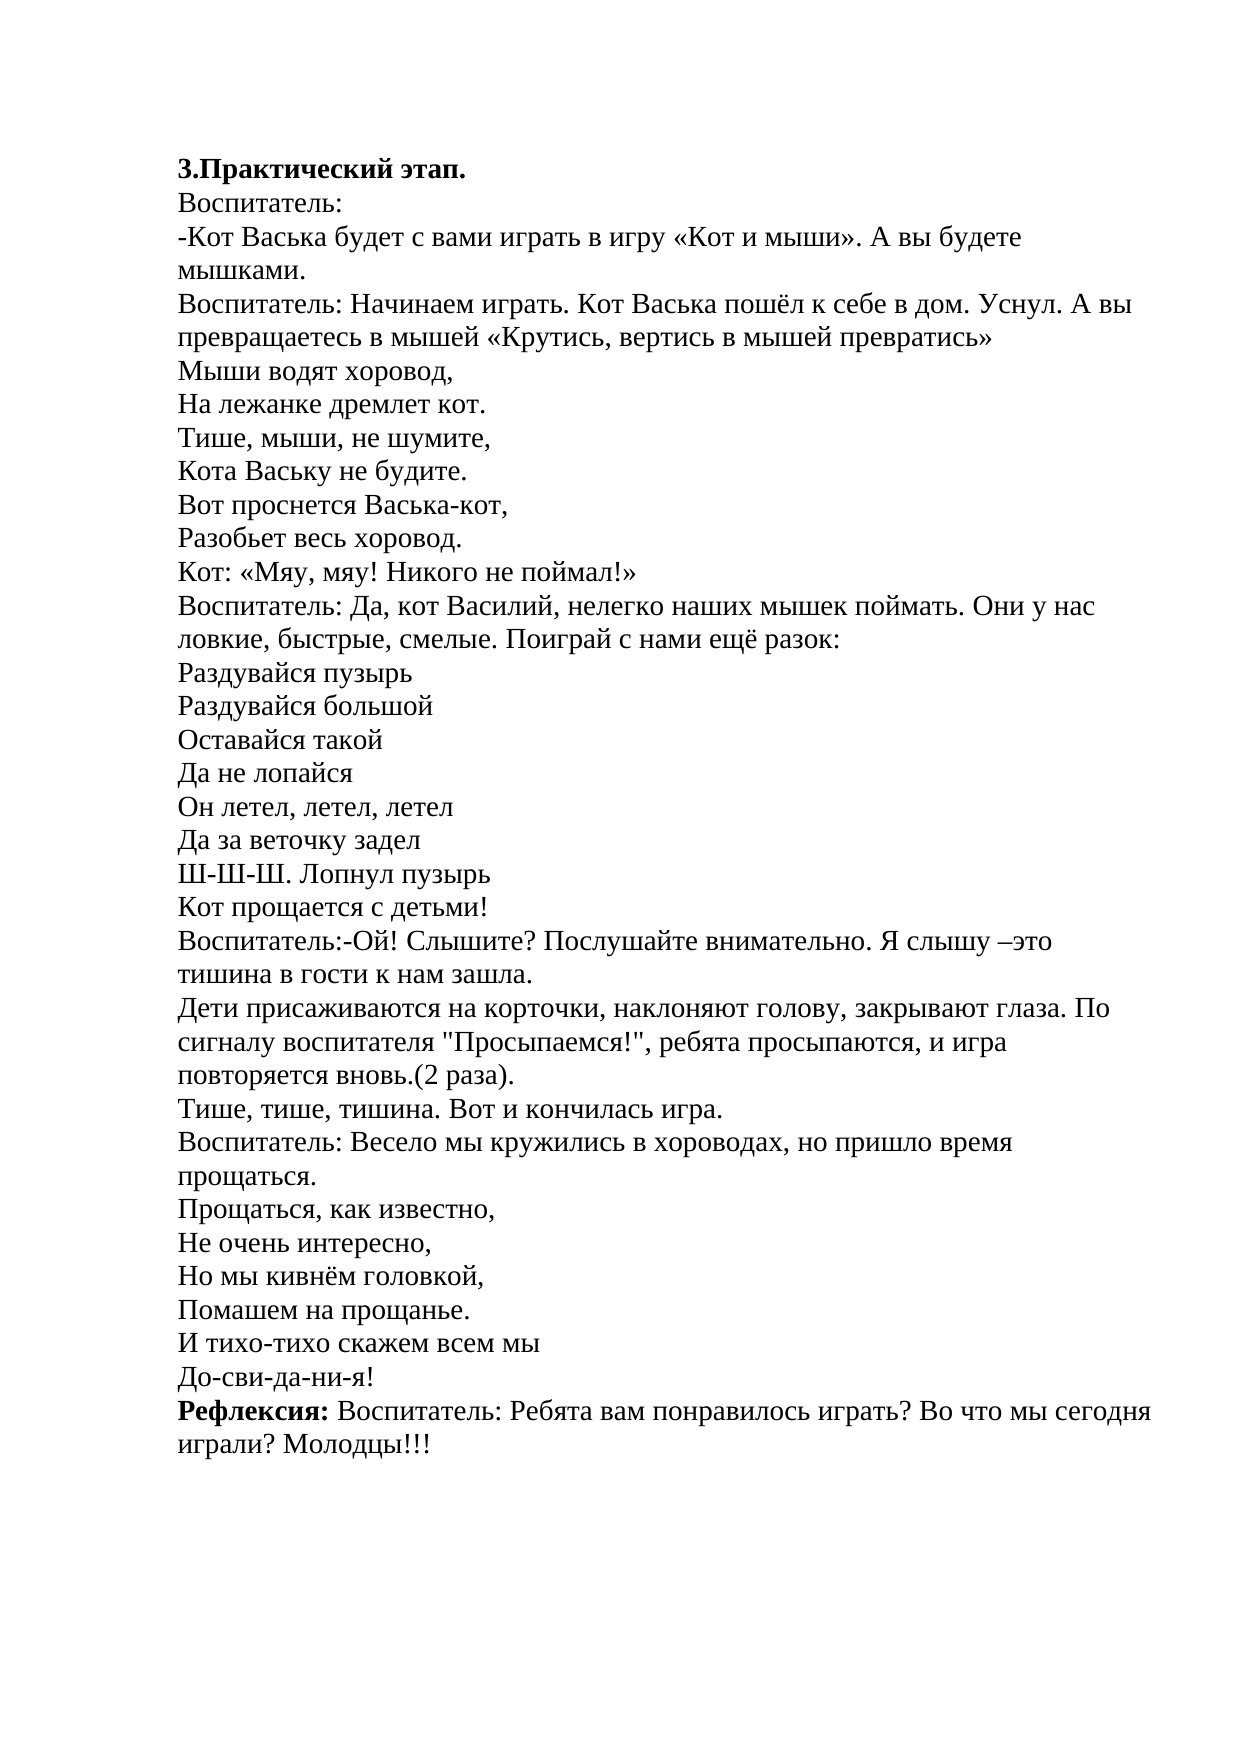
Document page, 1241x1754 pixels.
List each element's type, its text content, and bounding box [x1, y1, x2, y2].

text Дети присаживаются на корточки, наклоняют голову, закрывают глаза. По сигналу воспитателя "Просыпаемся!", ребята просыпаются, и игра повторяется вновь.(2 раза). [177, 990, 1152, 1091]
text -Кот Васька будет с вами играть в игру «Кот и мыши». А вы будете мышками. [177, 219, 1152, 286]
text Да не лопайся [177, 755, 1152, 789]
text Тише, мыши, не шумите, [177, 420, 1152, 453]
text Кот прощается с детьми! [177, 889, 1152, 923]
text До-сви-да-ни-я! [177, 1359, 1152, 1393]
text Помашем на прощанье. [177, 1292, 1152, 1326]
text На лежанке дремлет кот. [177, 386, 1152, 420]
text Воспитатель: Начинаем играть. Кот Васька пошёл к себе в дом. Уснул. А вы превращаетесь в мышей «Крутись, вертись в мышей превратись» [177, 286, 1152, 353]
text Но мы кивнём головкой, [177, 1258, 1152, 1292]
text Он летел, летел, летел [177, 789, 1152, 822]
text Вот проснется Васька-кот, [177, 487, 1152, 521]
text И тихо-тихо скажем всем мы [177, 1326, 1152, 1359]
text Тише, тише, тишина. Вот и кончилась игра. [177, 1091, 1152, 1124]
text Воспитатель:-Ой! Слышите? Послушайте внимательно. Я слышу –это тишина в гости к нам зашла. [177, 923, 1152, 990]
text 3.Практический этап. [177, 152, 1152, 185]
text Прощаться, как известно, [177, 1191, 1152, 1225]
text Воспитатель: [177, 185, 1152, 219]
text Да за веточку задел [177, 822, 1152, 856]
text Раздувайся пузырь [177, 655, 1152, 688]
text Воспитатель: Да, кот Василий, нелегко наших мышек поймать. Они у нас ловкие, быстрые, смелые. Поиграй с нами ещё разок: [177, 588, 1152, 655]
text Мыши водят хоровод, [177, 353, 1152, 386]
text Разобьет весь хоровод. [177, 521, 1152, 554]
text Не очень интересно, [177, 1225, 1152, 1258]
text Оставайся такой [177, 722, 1152, 755]
text Рефлексия: Воспитатель: Ребята вам понравилось играть? Во что мы сегодня играли? Молодцы!!! [177, 1393, 1152, 1460]
text Раздувайся большой [177, 688, 1152, 722]
text Кот: «Мяу, мяу! Никого не поймал!» [177, 554, 1152, 588]
text Ш-Ш-Ш. Лопнул пузырь [177, 856, 1152, 889]
text Кота Ваську не будите. [177, 453, 1152, 487]
text Воспитатель: Весело мы кружились в хороводах, но пришло время прощаться. [177, 1124, 1152, 1191]
